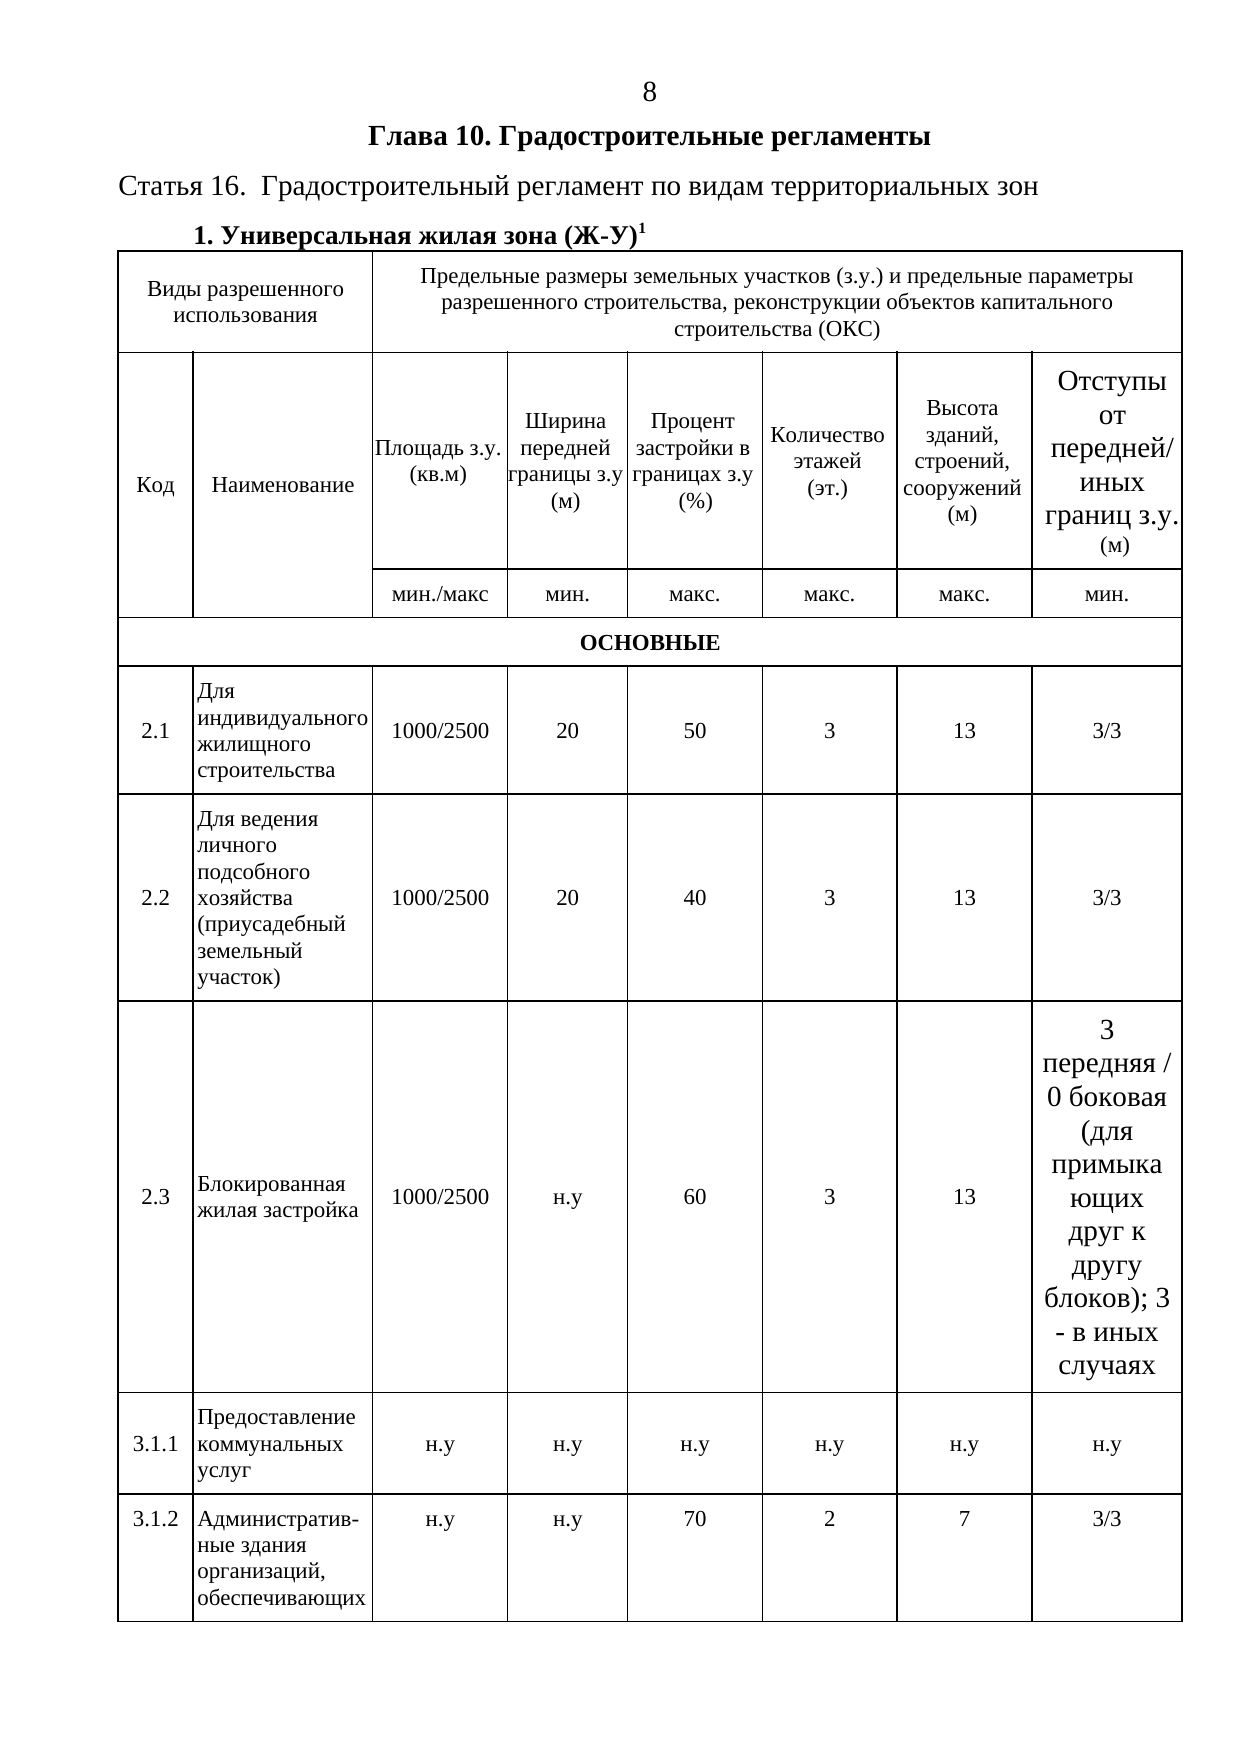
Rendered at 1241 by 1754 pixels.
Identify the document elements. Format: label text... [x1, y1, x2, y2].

table_header Виды разрешенного использования [119, 252, 372, 351]
table_cell ОСНОВНЫЕ [119, 618, 1181, 665]
table_cell 2.1 [119, 667, 192, 793]
table_cell 13 [898, 667, 1031, 793]
table_cell макс. [628, 570, 762, 617]
table_cell 1000/2500 [373, 667, 507, 793]
table_cell 1000/2500 [373, 1002, 507, 1391]
table_cell макс. [763, 570, 896, 617]
table_cell 2.3 [119, 1002, 192, 1391]
table_cell н.у [898, 1393, 1031, 1493]
table_cell н.у [373, 1495, 507, 1621]
table_cell 60 [628, 1002, 762, 1391]
table_cell 1000/2500 [373, 795, 507, 1000]
table_cell 50 [628, 667, 762, 793]
table_cell 3 [763, 1002, 896, 1391]
table_cell 3 [763, 795, 896, 1000]
table_cell 13 [898, 1002, 1031, 1391]
table_cell 2 [763, 1495, 896, 1621]
table_cell 2.2 [119, 795, 192, 1000]
table_cell 70 [628, 1495, 762, 1621]
table_cell н.у [628, 1393, 762, 1493]
table_cell мин. [508, 570, 627, 617]
table_cell мин. [1033, 570, 1181, 617]
table_cell 3 [763, 667, 896, 793]
table_cell Площадь з.у. (кв.м) [373, 353, 507, 568]
table_cell Административные здания организаций, обеспечивающих предоставление коммунальных услуг [194, 1495, 372, 1621]
table_cell Ширина передней границы з.у (м) [508, 353, 627, 568]
table_cell 20 [508, 795, 627, 1000]
subtitle 1. Универсальная жилая зона (Ж-У)1 [118, 219, 1181, 250]
table_cell н.у [508, 1393, 627, 1493]
table_cell н.у [373, 1393, 507, 1493]
table_cell мин./макс [373, 570, 507, 617]
table_cell Отступы от передней/ иных границ з.у. (м) [1033, 353, 1181, 568]
table_cell Блокированная жилая застройка [194, 1002, 372, 1391]
table_cell Для индивидуального жилищного строительства [194, 667, 372, 793]
table_cell 3.1.2 [119, 1495, 192, 1621]
table_cell 3/3 [1033, 795, 1181, 1000]
table_cell 3/3 [1033, 1495, 1181, 1621]
subtitle Глава 10. Градостроительные регламенты [118, 118, 1181, 152]
table_cell Высота зданий, строений, сооружений (м) [898, 353, 1031, 568]
table_cell 13 [898, 795, 1031, 1000]
table_cell 3 передняя /0 боковая (для примыкающих друг к другу блоков); 3 - в иных случаях [1033, 1002, 1181, 1391]
table_cell Процент застройки в границах з.у (%) [628, 353, 762, 568]
table_cell Предоставление коммунальных услуг [194, 1393, 372, 1493]
table_cell 3/3 [1033, 667, 1181, 793]
table_cell Код [119, 353, 192, 617]
table_cell 40 [628, 795, 762, 1000]
table_cell н.у [763, 1393, 896, 1493]
table_cell Для ведения личного подсобного хозяйства (приусадебный земельный участок) [194, 795, 372, 1000]
table_cell Количество этажей (эт.) [763, 353, 896, 568]
table_cell н.у [508, 1495, 627, 1621]
table_cell Наименование [194, 353, 372, 617]
table_header Предельные размеры земельных участков (з.у.) и предельные параметры разрешенного строительства, реконструкции объектов капитального строительства (ОКС) [373, 252, 1181, 351]
table_cell 7 [898, 1495, 1031, 1621]
table_cell н.у [1033, 1393, 1181, 1493]
table_cell н.у [508, 1002, 627, 1391]
table_cell макс. [898, 570, 1031, 617]
table_cell 3.1.1 [119, 1393, 192, 1493]
table_cell 20 [508, 667, 627, 793]
subtitle Статья 16. Градостроительный регламент по видам территориальных зон [118, 168, 1181, 202]
